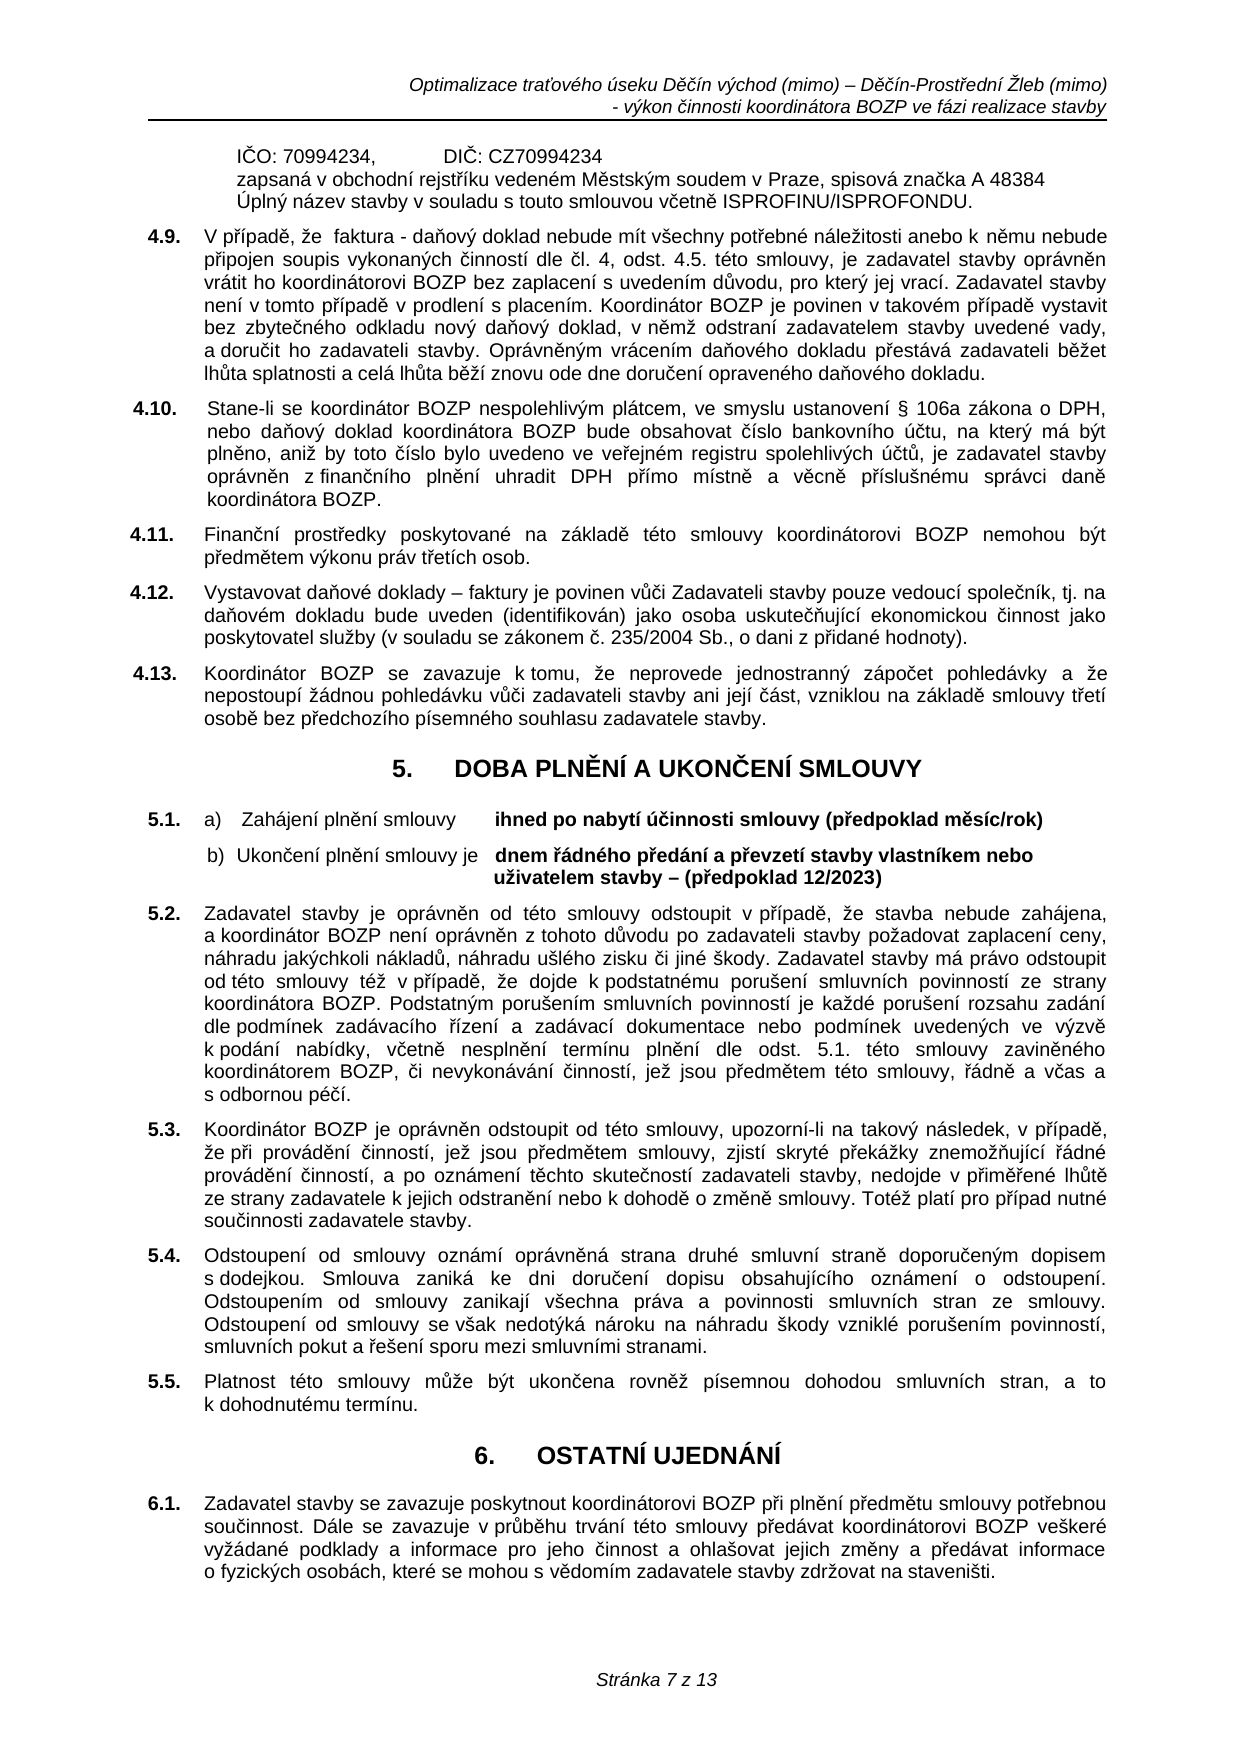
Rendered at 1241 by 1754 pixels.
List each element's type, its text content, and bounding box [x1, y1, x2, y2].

subtitle 6. Ostatní ujednání [148, 1441, 1107, 1469]
text 5.3. Koordinátor BOZP je oprávněn odstoupit od této smlouvy, upozorní-li na takový následek, v případě, že při provádění činností, jež jsou předmětem smlouvy, zjistí skryté překážky znemožňující řádné provádění činností, a po oznámení těchto skutečností zadavateli stavby, nedojde v přiměřené lhůtě ze strany zadavatele k jejich odstranění nebo k dohodě o změně smlouvy. Totéž platí pro případ nutné součinnosti zadavatele stavby. [148, 1118, 1107, 1232]
list Ukončení plnění smlouvy je dnem řádného předání a převzetí stavby vlastníkem nebo [207, 843, 1107, 866]
list Zadavatel stavby je oprávněn od této smlouvy odstoupit v případě, že stavba nebude zahájena, a koordinátor BOZP není oprávněn z tohoto důvodu po zadavateli stavby požadovat zaplacení ceny, náhradu jakýchkoli nákladů, náhradu ušlého zisku či jiné škody. Zadavatel stavby má právo odstoupit od této smlouvy též v případě, že dojde k podstatnému porušení smluvních povinností ze strany koordinátora BOZP. Podstatným porušením smluvních povinností je každé porušení rozsahu zadání dle podmínek zadávacího řízení a zadávací dokumentace nebo podmínek uvedených ve výzvě k podání nabídky, včetně nesplnění termínu plnění dle odst. 5.1. této smlouvy zaviněného koordinátorem BOZP, či nevykonávání činností, jež jsou předmětem této smlouvy, řádně a včas a s odbornou péčí. [148, 901, 1107, 1106]
text Úplný název stavby v souladu s touto smlouvou včetně ISPROFINU/ISPROFONDU. [236, 190, 1107, 213]
text zapsaná v obchodní rejstříku vedeném Městským soudem v Praze, spisová značka A 48384 [236, 167, 1107, 190]
text 4.13. Koordinátor BOZP se zavazuje k tomu, že neprovede jednostranný zápočet pohledávky a že nepostoupí žádnou pohledávku vůči zadavateli stavby ani její část, vzniklou na základě smlouvy třetí osobě bez předchozího písemného souhlasu zadavatele stavby. [133, 661, 1107, 729]
text 4.9. V případě, že faktura - daňový doklad nebude mít všechny potřebné náležitosti anebo k němu nebude připojen soupis vykonaných činností dle čl. 4, odst. 4.5. této smlouvy, je zadavatel stavby oprávněn vrátit ho koordinátorovi BOZP bez zaplacení s uvedením důvodu, pro který jej vrací. Zadavatel stavby není v tomto případě v prodlení s placením. Koordinátor BOZP je povinen v takovém případě vystavit bez zbytečného odkladu nový daňový doklad, v němž odstraní zadavatelem stavby uvedené vady, a doručit ho zadavateli stavby. Oprávněným vrácením daňového dokladu přestává zadavateli běžet lhůta splatnosti a celá lhůta běží znovu ode dne doručení opraveného daňového dokladu. [148, 225, 1107, 384]
text 5.5. Platnost této smlouvy může být ukončena rovněž písemnou dohodou smluvních stran, a to k dohodnutému termínu. [148, 1370, 1107, 1416]
text uživatelem stavby – (předpoklad 12/2023) [279, 866, 1107, 889]
text IČO: 70994234, DIČ: CZ70994234 [236, 145, 1107, 167]
text 4.11. Finanční prostředky poskytované na základě této smlouvy koordinátorovi BOZP nemohou být předmětem výkonu práv třetích osob. [130, 523, 1107, 568]
text 4.12. Vystavovat daňové doklady – faktury je povinen vůči Zadavateli stavby pouze vedoucí společník, tj. na daňovém dokladu bude uveden (identifikován) jako osoba uskutečňující ekonomickou činnost jako poskytovatel služby (v souladu se zákonem č. 235/2004 Sb., o dani z přidané hodnoty). [130, 581, 1107, 649]
text 5.4. Odstoupení od smlouvy oznámí oprávněná strana druhé smluvní straně doporučeným dopisem s dodejkou. Smlouva zaniká ke dni doručení dopisu obsahujícího oznámení o odstoupení. Odstoupením od smlouvy zanikají všechna práva a povinnosti smluvních stran ze smlouvy. Odstoupení od smlouvy se však nedotýká nároku na náhradu škody vzniklé porušením povinností, smluvních pokut a řešení sporu mezi smluvními stranami. [148, 1244, 1107, 1358]
text 6.1. Zadavatel stavby se zavazuje poskytnout koordinátorovi BOZP při plnění předmětu smlouvy potřebnou součinnost. Dále se zavazuje v průběhu trvání této smlouvy předávat koordinátorovi BOZP veškeré vyžádané podklady a informace pro jeho činnost a ohlašovat jejich změny a předávat informace o fyzických osobách, které se mohou s vědomím zadavatele stavby zdržovat na staveništi. [148, 1492, 1107, 1583]
list 4.10. Stane-li se koordinátor BOZP nespolehlivým plátcem, ve smyslu ustanovení § 106a zákona o DPH, nebo daňový doklad koordinátora BOZP bude obsahovat číslo bankovního účtu, na který má být plněno, aniž by toto číslo bylo uvedeno ve veřejném registru spolehlivých účtů, je zadavatel stavby oprávněn z finančního plnění uhradit DPH přímo místně a věcně příslušnému správci daně koordinátora BOZP. [133, 397, 1107, 510]
subtitle 5. DOBA PLNĚNÍ a ukončení smlouvy [148, 754, 1167, 783]
list a) Zahájení plnění smlouvy ihned po nabytí účinnosti smlouvy (předpoklad měsíc/rok) [148, 808, 1107, 831]
